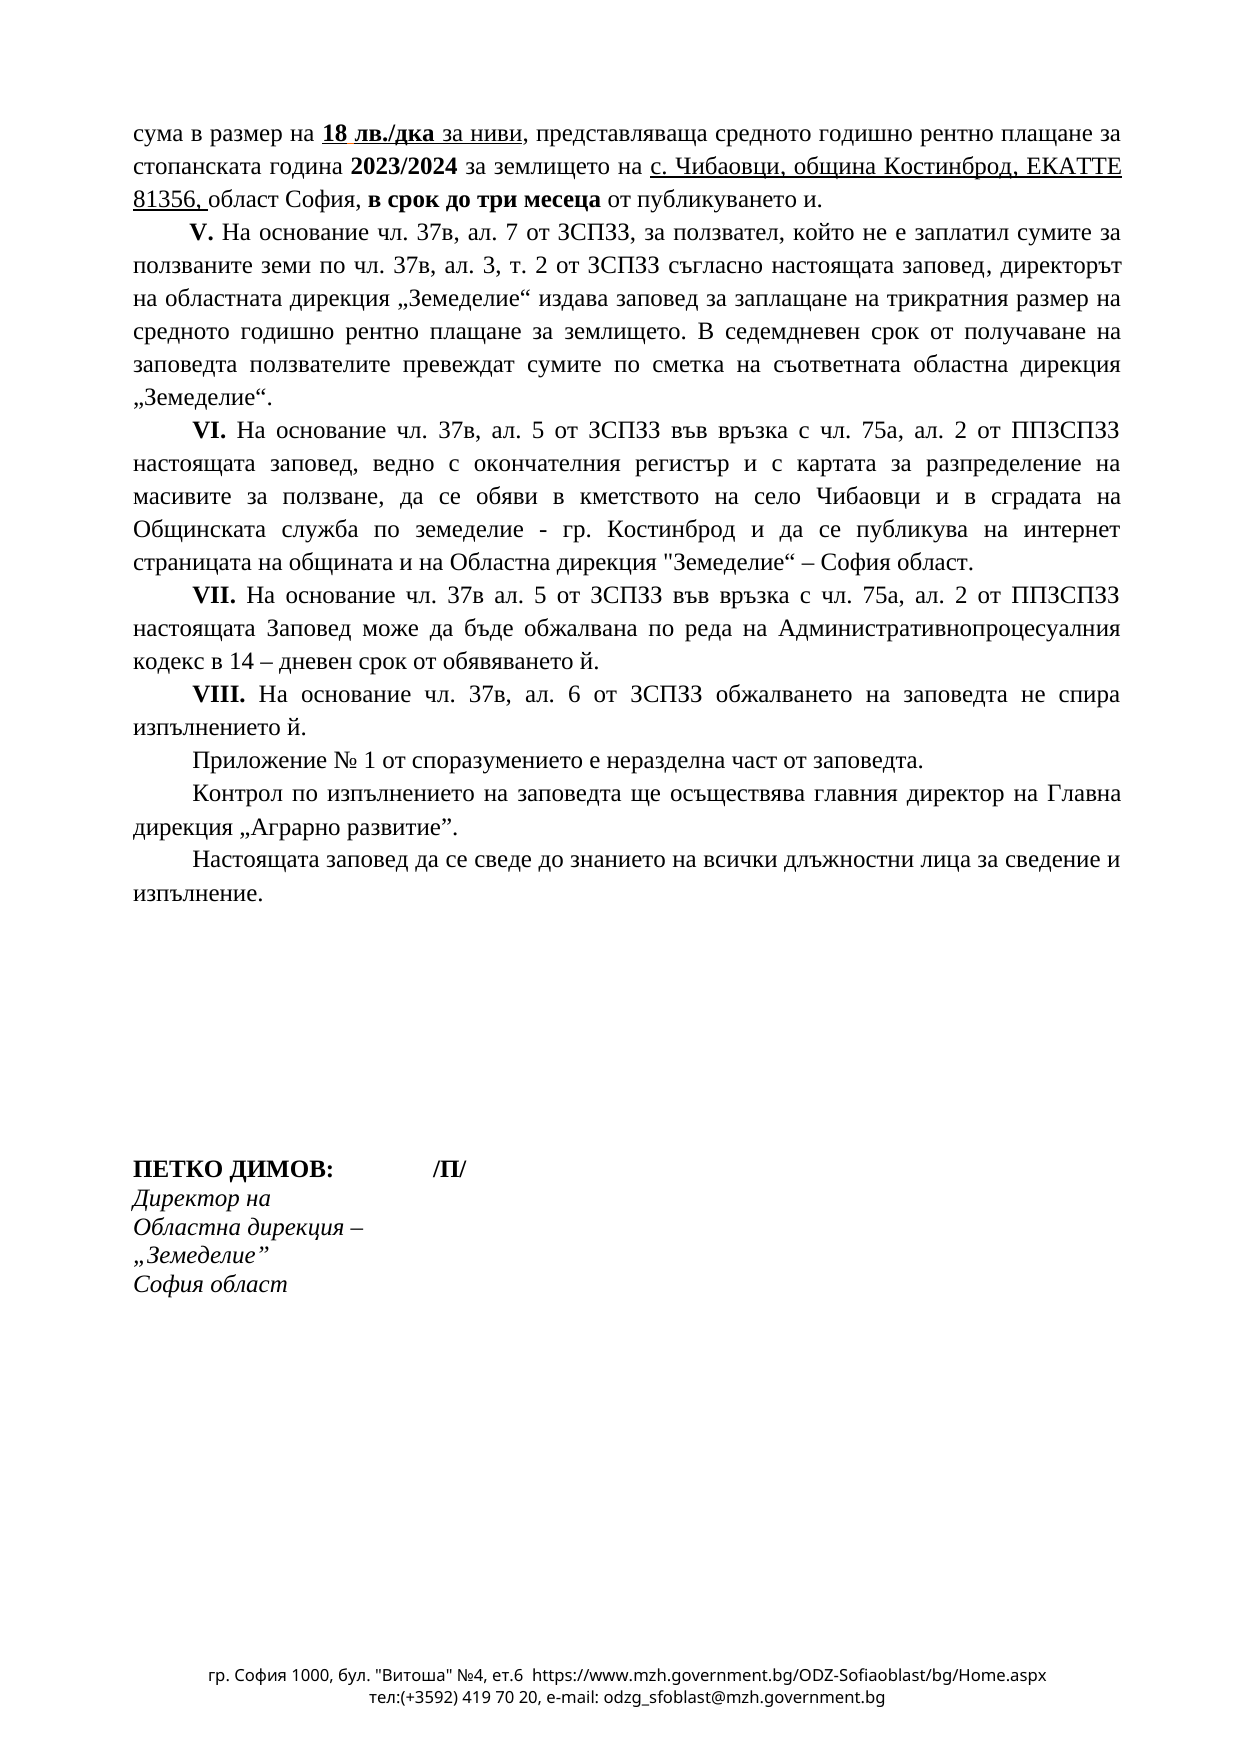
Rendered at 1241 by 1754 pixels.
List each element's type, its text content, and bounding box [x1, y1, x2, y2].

text Настоящата заповед да се сведе до знанието на всички длъжностни лица за сведение и изпълнение. [133, 844, 1122, 906]
text Областна дирекция – [133, 1212, 1122, 1240]
text V. На основание чл. 37в, ал. 7 от ЗСПЗЗ, за ползвател, който не е заплатил сумите за ползваните земи по чл. 37в, ал. 3, т. 2 от ЗСПЗЗ съгласно настоящата заповед, директорът на областната дирекция „Земеделие“ издава заповед за заплащане на трикратния размер на средното годишно рентно плащане за землището. В седемдневен срок от получаване на заповедта ползвателите превеждат сумите по сметка на съответната областна дирекция „Земеделие“. [133, 217, 1122, 411]
text „Земеделие” [133, 1240, 1122, 1269]
text Контрол по изпълнението на заповедта ще осъществява главния директор на Главна дирекция „Аграрно развитие”. [133, 778, 1122, 840]
text София област [133, 1269, 1122, 1298]
text VI. На основание чл. 37в, ал. 5 от ЗСПЗЗ във връзка с чл. 75а, ал. 2 от ППЗСПЗЗ настоящата заповед, ведно с окончателния регистър и с картата за разпределение на масивите за ползване, да се обяви в кметството на село Чибаовци и в сградата на Общинската служба по земеделие - гр. Костинброд и да се публикува на интернет страницата на общината и на Областна дирекция "Земеделие“ – София област. [133, 415, 1122, 576]
text Приложение № 1 от споразумението е неразделна част от заповедта. [133, 746, 1122, 774]
text VIII. На основание чл. 37в, ал. 6 от ЗСПЗЗ обжалването на заповедта не спира изпълнението й. [133, 679, 1122, 741]
text сума в размер на 18 лв./дка за ниви, представляваща средното годишно рентно плащане за стопанската година 2023/2024 за землището на с. Чибаовци, община Костинброд, ЕКАТТЕ 81356, област София, в срок до три месеца от публикуването и. [133, 118, 1122, 213]
text Директор на [133, 1183, 1122, 1212]
text ПЕТКО ДИМОВ: /П/ [133, 1154, 1122, 1183]
text VII. На основание чл. 37в ал. 5 от ЗСПЗЗ във връзка с чл. 75а, ал. 2 от ППЗСПЗЗ настоящата Заповед може да бъде обжалвана по реда на Административнопроцесуалния кодекс в 14 – дневен срок от обявяването й. [133, 580, 1122, 675]
